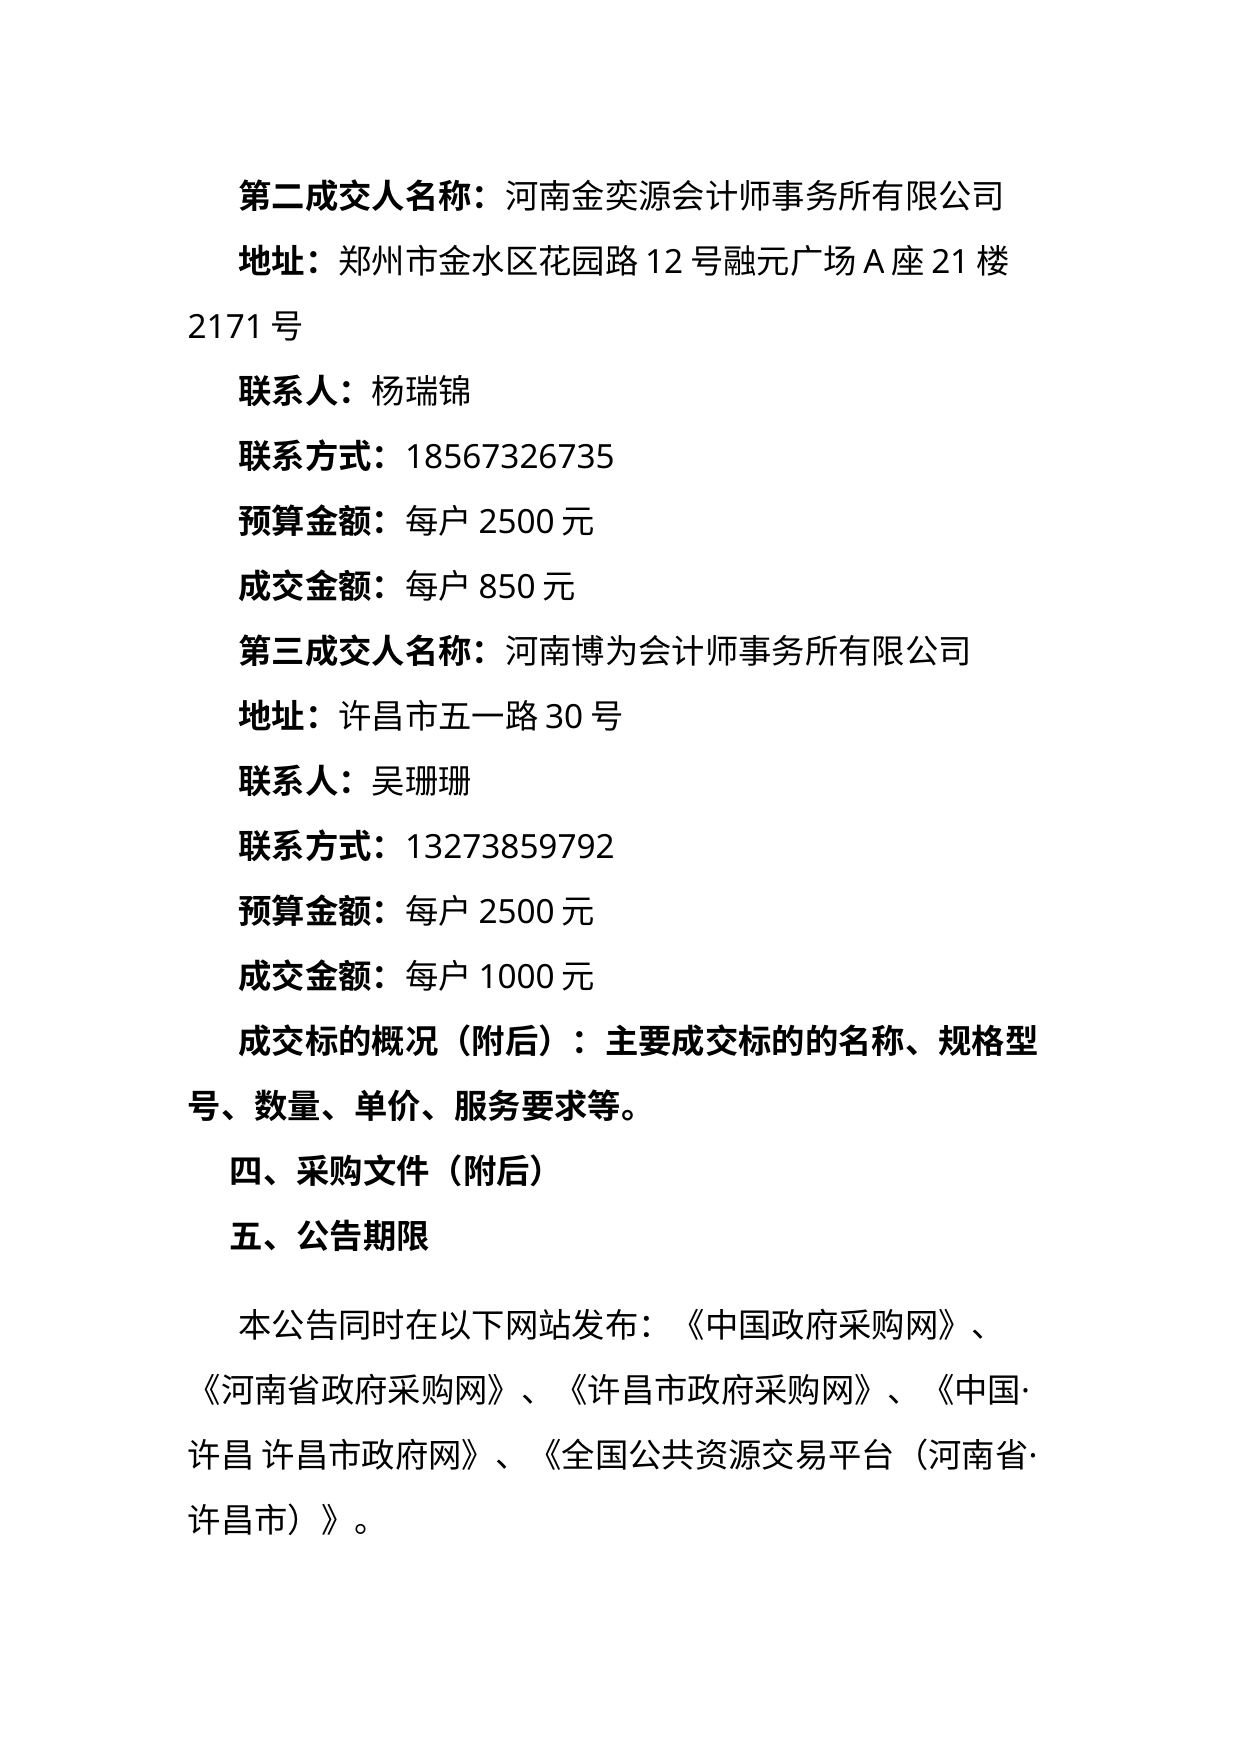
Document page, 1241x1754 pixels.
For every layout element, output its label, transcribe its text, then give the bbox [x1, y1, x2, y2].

text 成交标的概况（附后）：主要成交标的的名称、规格型号、数量、单价、服务要求等。 [187, 1007, 1053, 1137]
text 地址：郑州市金水区花园路12号融元广场A座21楼2171号 [187, 227, 1053, 357]
text 第二成交人名称：河南金奕源会计师事务所有限公司 [187, 162, 1053, 227]
text 四、采购文件（附后） [187, 1137, 1053, 1202]
text 成交金额：每户1000元 [187, 942, 1053, 1007]
text 本公告同时在以下网站发布：《中国政府采购网》、《河南省政府采购网》、《许昌市政府采购网》、《中国·许昌 许昌市政府网》、《全国公共资源交易平台（河南省·许昌市）》。 [187, 1291, 1053, 1551]
text 联系人：杨瑞锦 [187, 357, 1053, 422]
text 预算金额：每户2500元 [187, 487, 1053, 552]
text 第三成交人名称：河南博为会计师事务所有限公司 [187, 617, 1053, 682]
text 联系方式：13273859792 [187, 812, 1053, 877]
text 五、公告期限 [187, 1202, 1053, 1267]
text 预算金额：每户2500元 [187, 877, 1053, 942]
text 地址：许昌市五一路30号 [187, 682, 1053, 747]
text 联系人：吴珊珊 [187, 747, 1053, 812]
text 联系方式：18567326735 [187, 422, 1053, 487]
text 成交金额：每户850元 [187, 552, 1053, 617]
